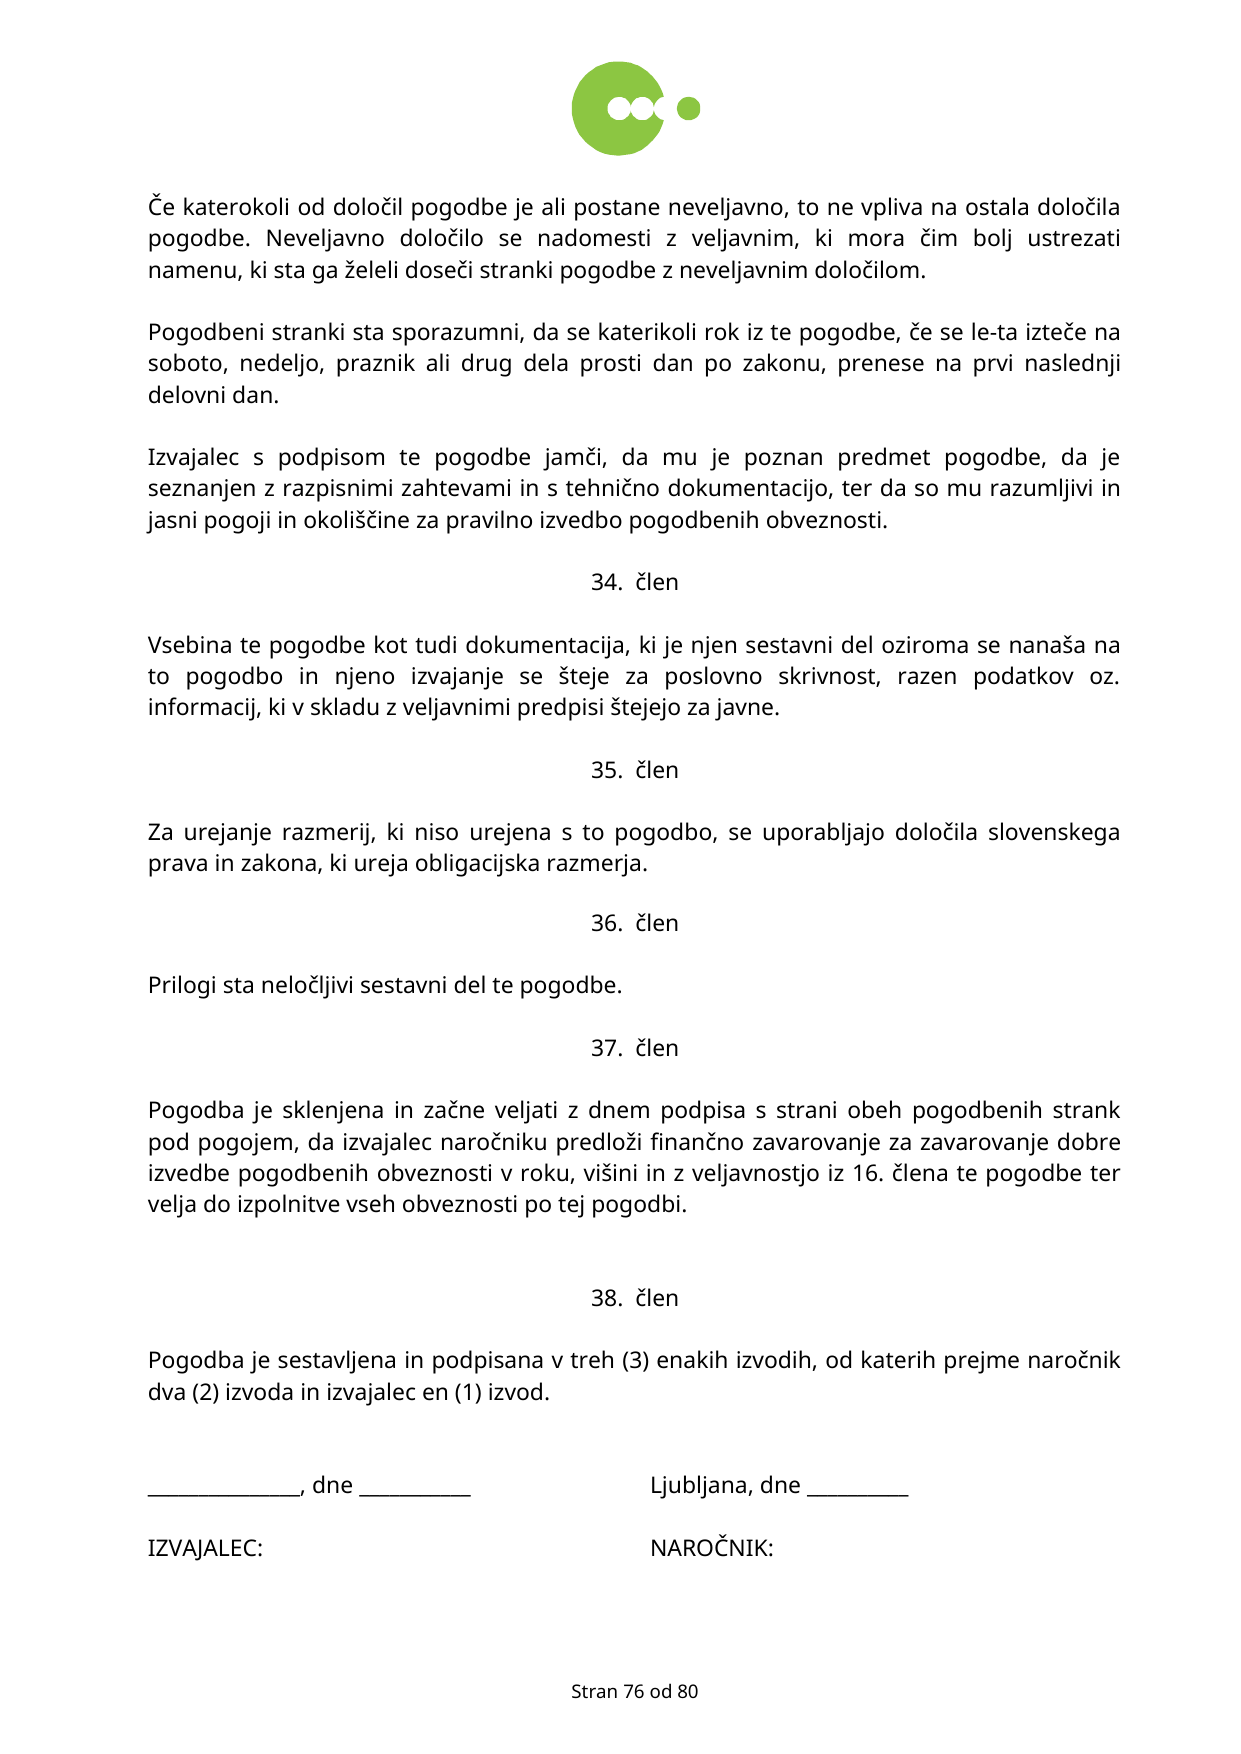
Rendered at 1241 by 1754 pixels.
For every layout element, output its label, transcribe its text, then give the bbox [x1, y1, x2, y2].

text _______________, dne ___________ Ljubljana, dne __________ [148, 1469, 1122, 1500]
text Vsebina te pogodbe kot tudi dokumentacija, ki je njen sestavni del oziroma se nanaša na to pogodbo in njeno izvajanje se šteje za poslovno skrivnost, razen podatkov oz. informacij, ki v skladu z veljavnimi predpisi štejejo za javne. [148, 629, 1122, 722]
text Pogodba je sestavljena in podpisana v treh (3) enakih izvodih, od katerih prejme naročnik dva (2) izvoda in izvajalec en (1) izvod. [148, 1344, 1122, 1407]
list člen [148, 907, 1122, 938]
text Izvajalec s podpisom te pogodbe jamči, da mu je poznan predmet pogodbe, da je seznanjen z razpisnimi zahtevami in s tehnično dokumentacijo, ter da so mu razumljivi in jasni pogoji in okoliščine za pravilno izvedbo pogodbenih obveznosti. [148, 441, 1122, 535]
list člen [148, 754, 1122, 785]
text Pogodbeni stranki sta sporazumni, da se katerikoli rok iz te pogodbe, če se le-ta izteče na soboto, nedeljo, praznik ali drug dela prosti dan po zakonu, prenese na prvi naslednji delovni dan. [148, 316, 1122, 410]
text Če katerokoli od določil pogodbe je ali postane neveljavno, to ne vpliva na ostala določila pogodbe. Neveljavno določilo se nadomesti z veljavnim, ki mora čim bolj ustrezati namenu, ki sta ga želeli doseči stranki pogodbe z neveljavnim določilom. [148, 191, 1122, 285]
list člen [148, 1282, 1122, 1313]
text Za urejanje razmerij, ki niso urejena s to pogodbo, se uporabljajo določila slovenskega prava in zakona, ki ureja obligacijska razmerja. [148, 816, 1122, 879]
text Pogodba je sklenjena in začne veljati z dnem podpisa s strani obeh pogodbenih strank pod pogojem, da izvajalec naročniku predloži finančno zavarovanje za zavarovanje dobre izvedbe pogodbenih obveznosti v roku, višini in z veljavnostjo iz 16. člena te pogodbe ter velja do izpolnitve vseh obveznosti po tej pogodbi. [148, 1094, 1122, 1219]
text IZVAJALEC: NAROČNIK: [148, 1532, 1122, 1563]
list člen [148, 1032, 1122, 1063]
list člen [148, 566, 1122, 597]
text Prilogi sta neločljivi sestavni del te pogodbe. [148, 969, 1122, 1000]
